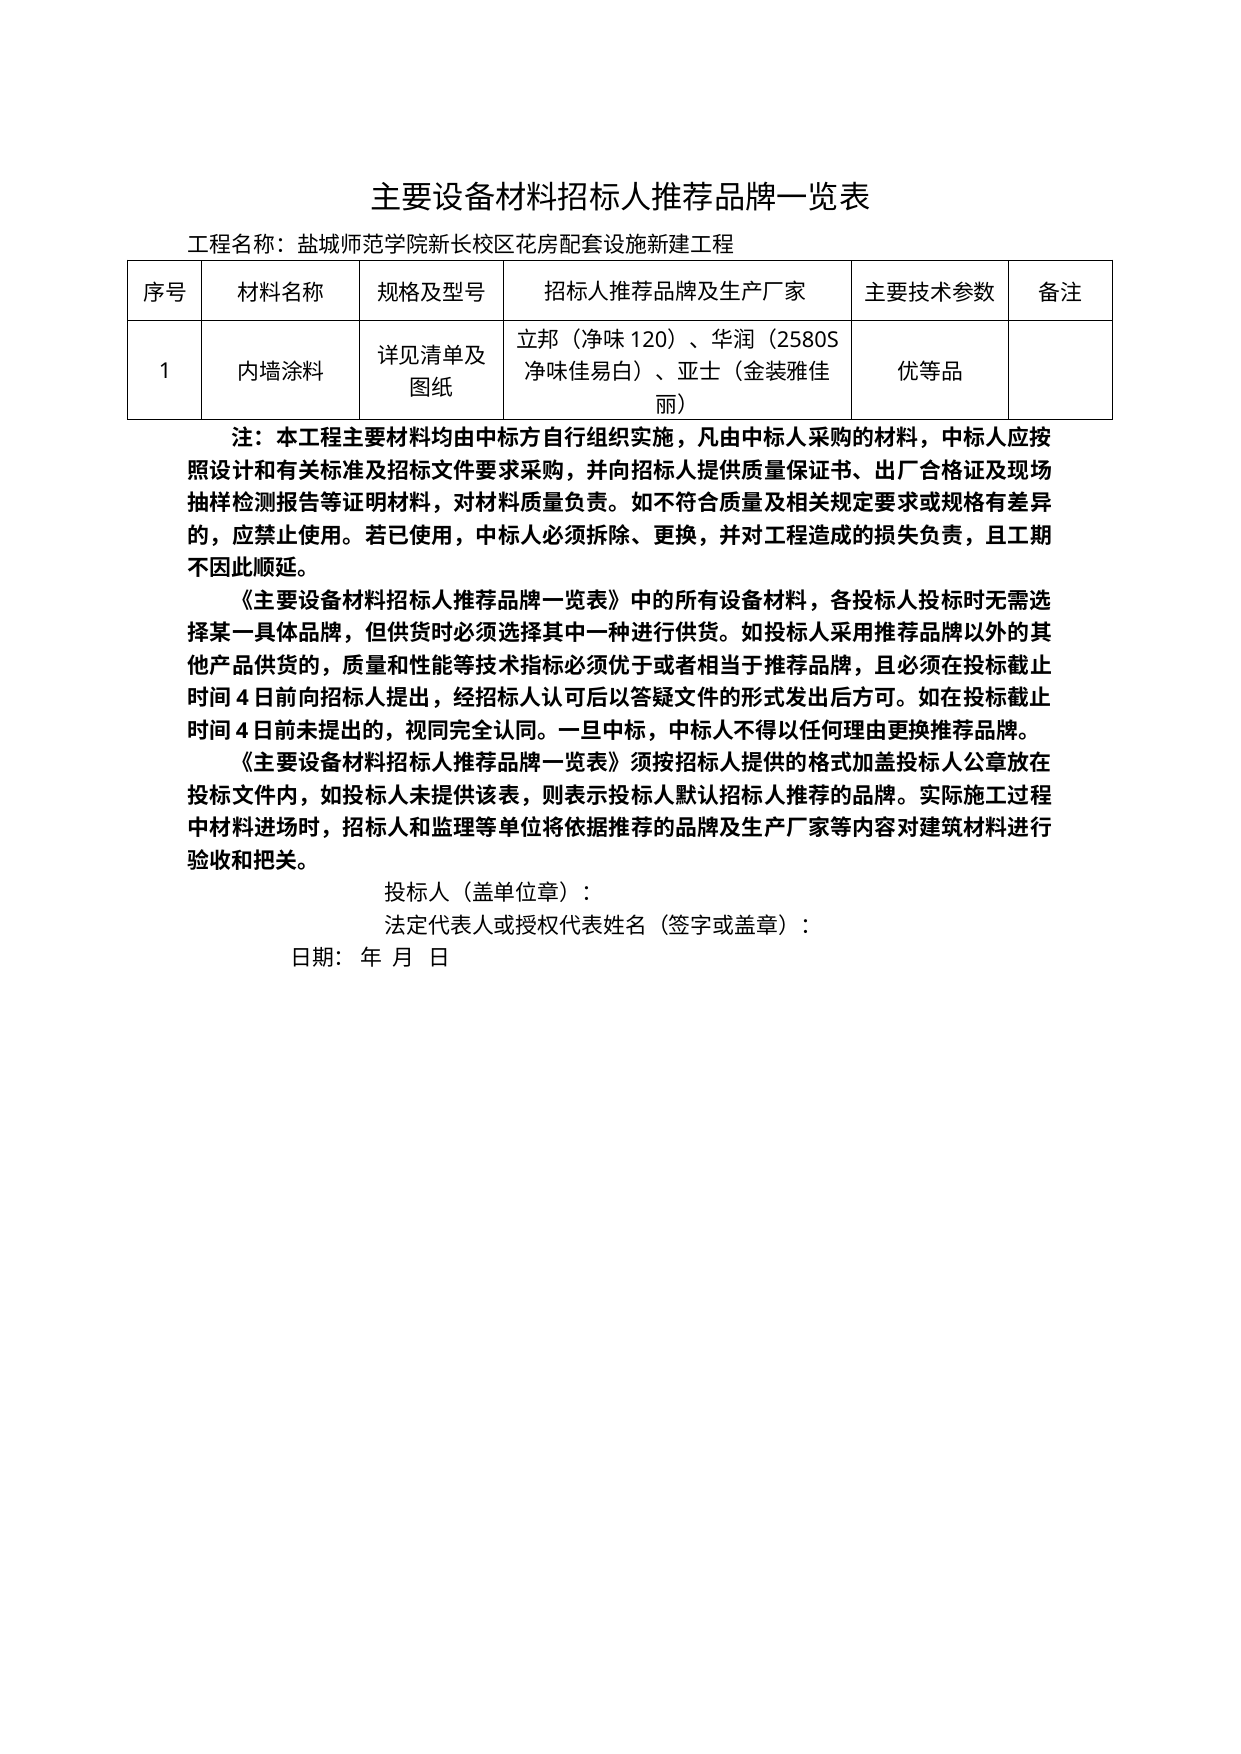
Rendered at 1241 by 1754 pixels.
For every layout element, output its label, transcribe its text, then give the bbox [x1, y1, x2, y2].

table_cell [1009, 321, 1112, 419]
text 法定代表人或授权代表姓名（签字或盖章）： [187, 907, 1053, 940]
table_cell 详见清单及图纸 [360, 321, 503, 419]
text 工程名称：盐城师范学院新长校区花房配套设施新建工程 [187, 227, 1053, 259]
table_cell 1 [128, 321, 201, 419]
table_cell 立邦（净味120）、华润（2580S净味佳易白）、亚士（金装雅佳丽） [504, 321, 851, 419]
table_header 招标人推荐品牌及生产厂家0 投标人投标品牌、产地" [504, 261, 851, 320]
table_header 规格及型号 [360, 261, 503, 320]
table_cell 内墙涂料 [202, 321, 359, 419]
text 主要设备材料招标人推荐品牌一览表 [187, 162, 1053, 227]
text 投标人（盖单位章）： [187, 875, 1053, 907]
table_header 材料名称 [202, 261, 359, 320]
table_header 主要技术参数 [852, 261, 1008, 320]
text 注：本工程主要材料均由中标方自行组织实施，凡由中标人采购的材料，中标人应按照设计和有关标准及招标文件要求采购，并向招标人提供质量保证书、出厂合格证及现场抽样检测报告等证明材料，对材料质量负责。如不符合质量及相关规定要求或规格有差异的，应禁止使用。若已使用，中标人必须拆除、更换，并对工程造成的损失负责，且工期不因此顺延。 [187, 420, 1053, 582]
table_cell 优等品 [852, 321, 1008, 419]
table_header 序号 [128, 261, 201, 320]
text 日期： 年 月 日 [187, 940, 1053, 972]
text 《主要设备材料招标人推荐品牌一览表》中的所有设备材料，各投标人投标时无需选择某一具体品牌，但供货时必须选择其中一种进行供货。如投标人采用推荐品牌以外的其他产品供货的，质量和性能等技术指标必须优于或者相当于推荐品牌，且必须在投标截止时间4日前向招标人提出，经招标人认可后以答疑文件的形式发出后方可。如在投标截止时间4日前未提出的，视同完全认同。一旦中标，中标人不得以任何理由更换推荐品牌。 [187, 582, 1053, 745]
table_header 备注 [1009, 261, 1112, 320]
text 《主要设备材料招标人推荐品牌一览表》须按招标人提供的格式加盖投标人公章放在投标文件内，如投标人未提供该表，则表示投标人默认招标人推荐的品牌。实际施工过程中材料进场时，招标人和监理等单位将依据推荐的品牌及生产厂家等内容对建筑材料进行验收和把关。 [187, 745, 1053, 875]
